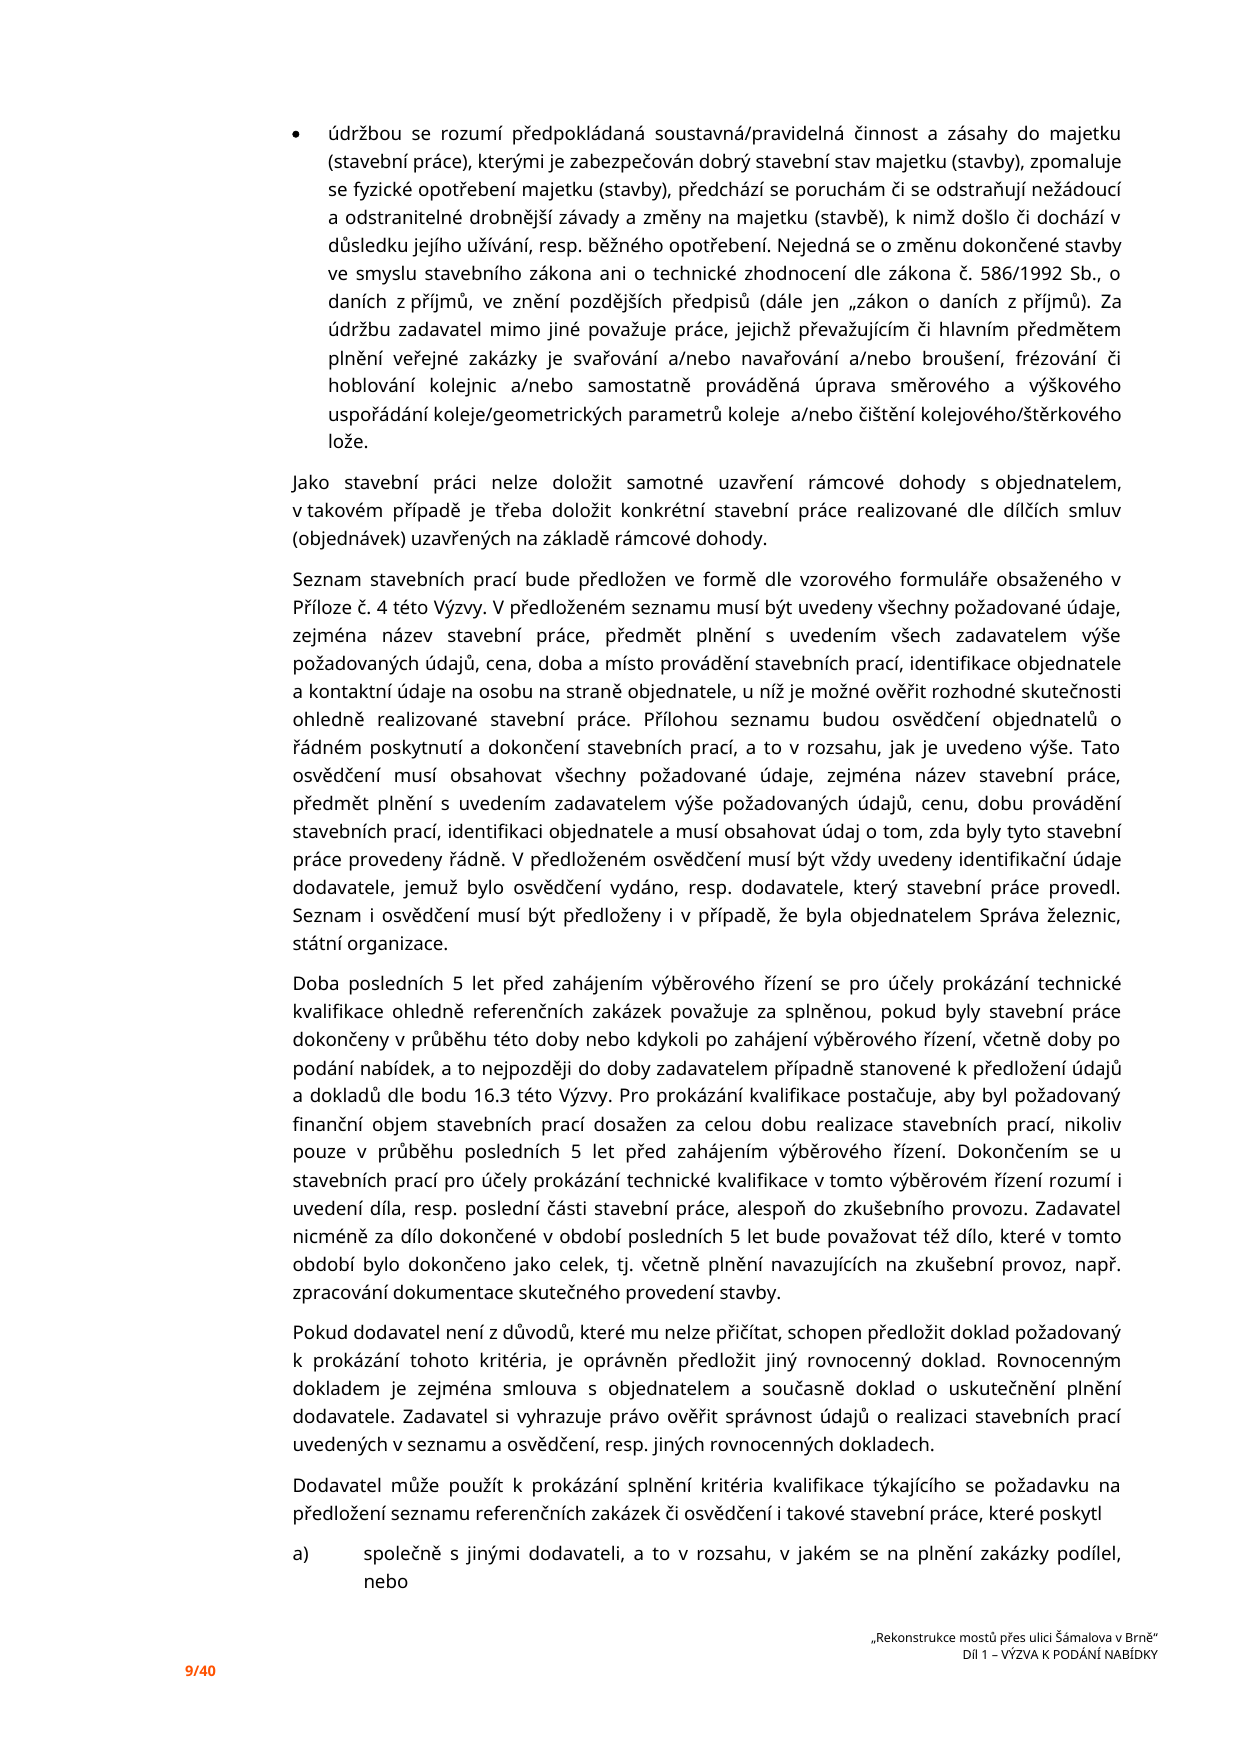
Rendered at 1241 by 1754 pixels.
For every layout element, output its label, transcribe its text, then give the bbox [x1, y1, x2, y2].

text Doba posledních 5 let před zahájením výběrového řízení se pro účely prokázání technické kvalifikace ohledně referenčních zakázek považuje za splněnou, pokud byly stavební práce dokončeny v průběhu této doby nebo kdykoli po zahájení výběrového řízení, včetně doby po podání nabídek, a to nejpozději do doby zadavatelem případně stanovené k předložení údajů a dokladů dle bodu 16.3 této Výzvy. Pro prokázání kvalifikace postačuje, aby byl požadovaný finanční objem stavebních prací dosažen za celou dobu realizace stavebních prací, nikoliv pouze v průběhu posledních 5 let před zahájením výběrového řízení. Dokončením se u stavebních prací pro účely prokázání technické kvalifikace v tomto výběrovém řízení rozumí i uvedení díla, resp. poslední části stavební práce, alespoň do zkušebního provozu. Zadavatel nicméně za dílo dokončené v období posledních 5 let bude považovat též dílo, které v tomto období bylo dokončeno jako celek, tj. včetně plnění navazujících na zkušební provoz, např. zpracování dokumentace skutečného provedení stavby. [292, 971, 1122, 1304]
text a) společně s jinými dodavateli, a to v rozsahu, v jakém se na plnění zakázky podílel, nebo [292, 1541, 1122, 1594]
text Dodavatel může použít k prokázání splnění kritéria kvalifikace týkajícího se požadavku na předložení seznamu referenčních zakázek či osvědčení i takové stavební práce, které poskytl [292, 1472, 1122, 1526]
text Pokud dodavatel není z důvodů, které mu nelze přičítat, schopen předložit doklad požadovaný k prokázání tohoto kritéria, je oprávněn předložit jiný rovnocenný doklad. Rovnocenným dokladem je zejména smlouva s objednatelem a současně doklad o uskutečnění plnění dodavatele. Zadavatel si vyhrazuje právo ověřit správnost údajů o realizaci stavebních prací uvedených v seznamu a osvědčení, resp. jiných rovnocenných dokladech. [292, 1319, 1122, 1457]
text údržbou se rozumí předpokládaná soustavná/pravidelná činnost a zásahy do majetku (stavební práce), kterými je zabezpečován dobrý stavební stav majetku (stavby), zpomaluje se fyzické opotřebení majetku (stavby), předchází se poruchám či se odstraňují nežádoucí a odstranitelné drobnější závady a změny na majetku (stavbě), k nimž došlo či dochází v důsledku jejího užívání, resp. běžného opotřebení. Nejedná se o změnu dokončené stavby ve smyslu stavebního zákona ani o technické zhodnocení dle zákona č. 586/1992 Sb., o daních z příjmů, ve znění pozdějších předpisů (dále jen „zákon o daních z příjmů). Za údržbu zadavatel mimo jiné považuje práce, jejichž převažujícím či hlavním předmětem plnění veřejné zakázky je svařování a/nebo navařování a/nebo broušení, frézování či hoblování kolejnic a/nebo samostatně prováděná úprava směrového a výškového uspořádání koleje/geometrických parametrů koleje a/nebo čištění kolejového/štěrkového lože. [292, 121, 1122, 454]
text Jako stavební práci nelze doložit samotné uzavření rámcové dohody s objednatelem, v takovém případě je třeba doložit konkrétní stavební práce realizované dle dílčích smluv (objednávek) uzavřených na základě rámcové dohody. [292, 469, 1122, 551]
text Seznam stavebních prací bude předložen ve formě dle vzorového formuláře obsaženého v Příloze č. 4 této Výzvy. V předloženém seznamu musí být uvedeny všechny požadované údaje, zejména název stavební práce, předmět plnění s uvedením všech zadavatelem výše požadovaných údajů, cena, doba a místo provádění stavebních prací, identifikace objednatele a kontaktní údaje na osobu na straně objednatele, u níž je možné ověřit rozhodné skutečnosti ohledně realizované stavební práce. Přílohou seznamu budou osvědčení objednatelů o řádném poskytnutí a dokončení stavebních prací, a to v rozsahu, jak je uvedeno výše. Tato osvědčení musí obsahovat všechny požadované údaje, zejména název stavební práce, předmět plnění s uvedením zadavatelem výše požadovaných údajů, cenu, dobu provádění stavebních prací, identifikaci objednatele a musí obsahovat údaj o tom, zda byly tyto stavební práce provedeny řádně. V předloženém osvědčení musí být vždy uvedeny identifikační údaje dodavatele, jemuž bylo osvědčení vydáno, resp. dodavatele, který stavební práce provedl. Seznam i osvědčení musí být předloženy i v případě, že byla objednatelem Správa železnic, státní organizace. [292, 566, 1122, 956]
